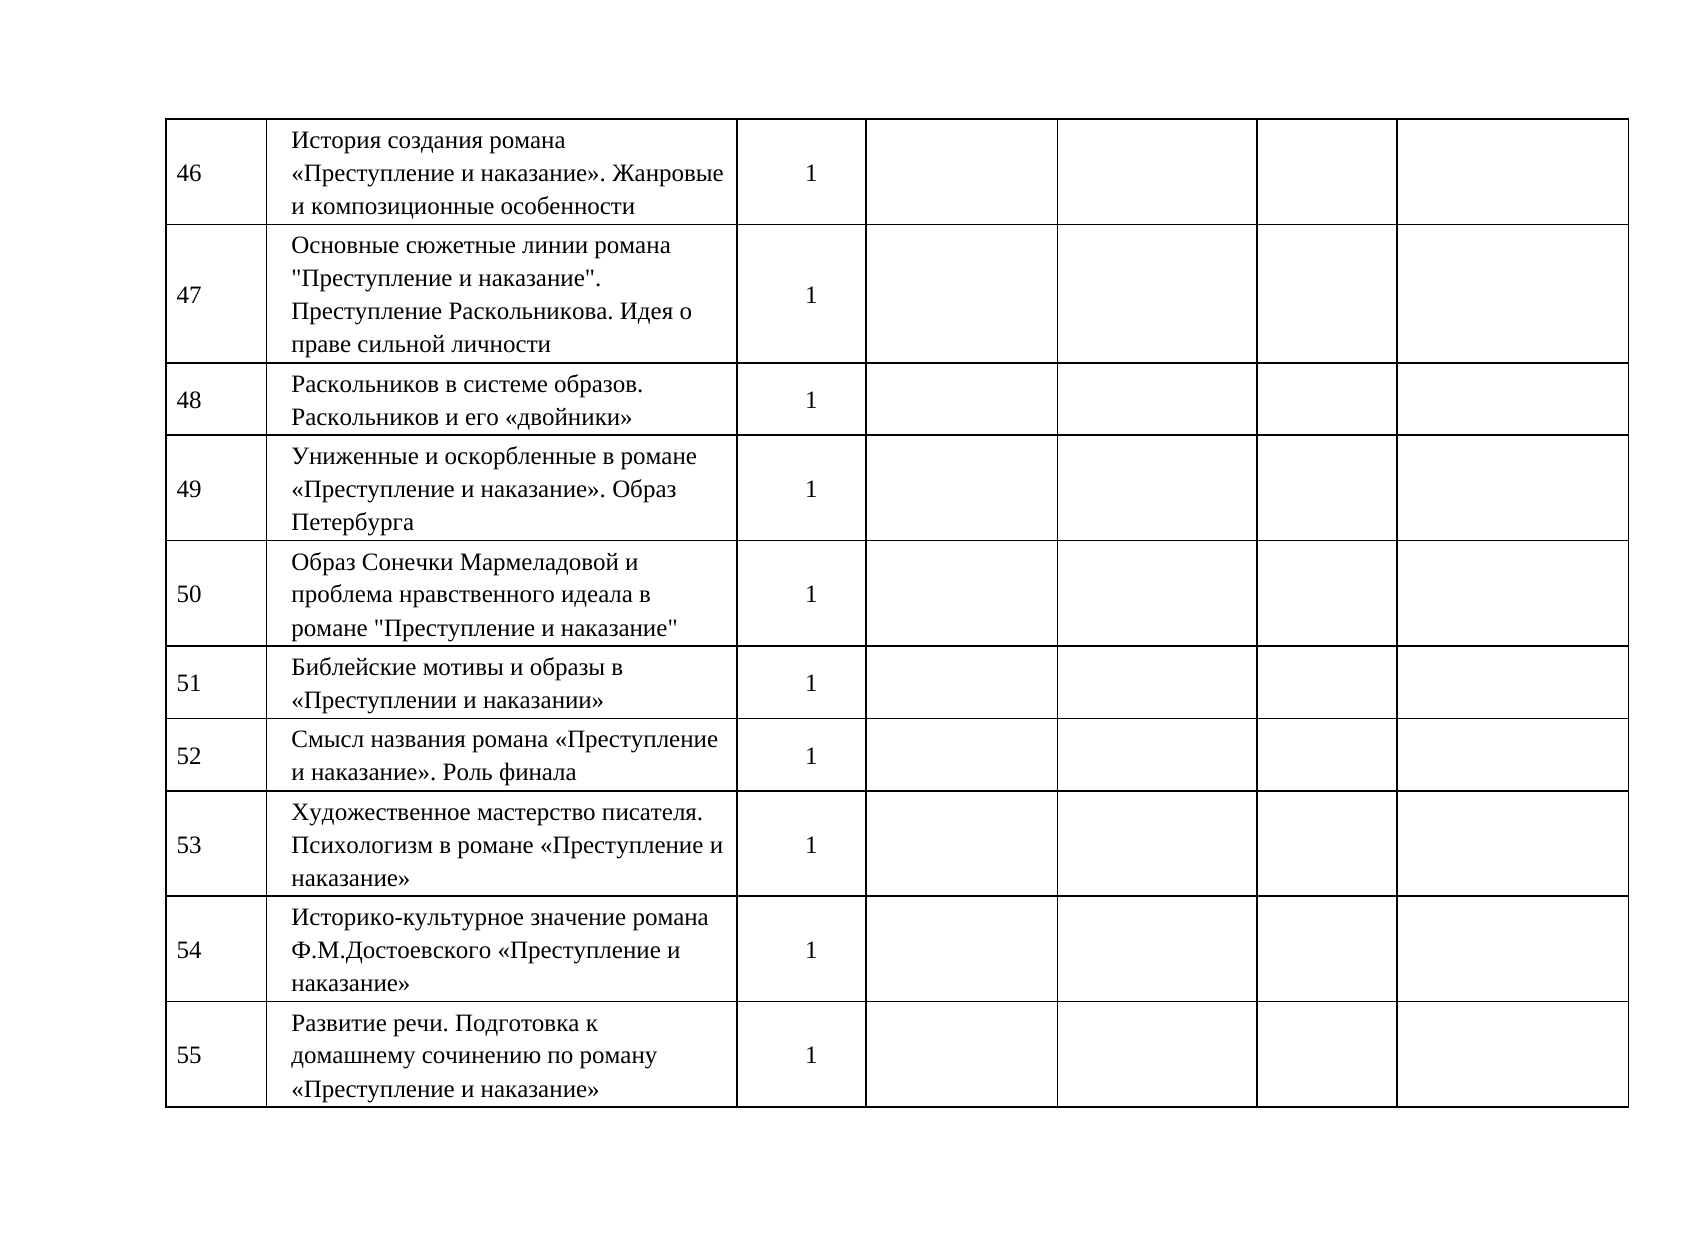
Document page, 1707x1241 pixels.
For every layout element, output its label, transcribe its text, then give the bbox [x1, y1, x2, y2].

table_cell [1258, 364, 1396, 434]
table_cell Основные сюжетные линии романа "Преступление и наказание". Преступление Раскольникова. Идея о праве сильной личности [267, 225, 736, 362]
table_cell [1398, 120, 1628, 223]
table_cell История создания романа «Преступление и наказание». Жанровые и композиционные особенности [267, 120, 736, 223]
table_cell Образ Сонечки Мармеладовой и проблема нравственного идеала в романе "Преступление и наказание" [267, 541, 736, 645]
table_cell 51 [167, 647, 266, 718]
table_cell [1258, 719, 1396, 790]
table_cell [867, 792, 1057, 895]
table_cell [1058, 897, 1256, 1001]
table_cell [1398, 364, 1628, 434]
table_cell [1258, 897, 1396, 1001]
table_cell 55 [167, 1002, 266, 1106]
table_cell 1 [738, 647, 865, 718]
table_cell [867, 364, 1057, 434]
table_cell [1258, 792, 1396, 895]
table_cell [1398, 647, 1628, 718]
table_cell Художественное мастерство писателя. Психологизм в романе «Преступление и наказание» [267, 792, 736, 895]
table_cell 1 [738, 541, 865, 645]
table_cell [1258, 225, 1396, 362]
table_cell [867, 647, 1057, 718]
table_cell [1058, 364, 1256, 434]
table_cell 52 [167, 719, 266, 790]
table_cell 1 [738, 897, 865, 1001]
table_cell 46 [167, 120, 266, 223]
table_cell 1 [738, 225, 865, 362]
table_cell [867, 541, 1057, 645]
table_cell [867, 120, 1057, 223]
table_cell [1058, 541, 1256, 645]
table_cell 54 [167, 897, 266, 1001]
table_cell [1058, 792, 1256, 895]
table_cell Развитие речи. Подготовка к домашнему сочинению по роману «Преступление и наказание» [267, 1002, 736, 1106]
table_cell [1398, 897, 1628, 1001]
table_cell Раскольников в системе образов. Раскольников и его «двойники» [267, 364, 736, 434]
table_cell [1398, 719, 1628, 790]
table_cell [1258, 541, 1396, 645]
table_cell [867, 436, 1057, 540]
table_cell 50 [167, 541, 266, 645]
table_cell 1 [738, 120, 865, 223]
table_cell [867, 1002, 1057, 1106]
table_cell [1058, 719, 1256, 790]
table_cell [1398, 541, 1628, 645]
table_cell [1258, 647, 1396, 718]
table_cell 53 [167, 792, 266, 895]
table_cell [1398, 1002, 1628, 1106]
table_cell [867, 719, 1057, 790]
table_cell Смысл названия романа «Преступление и наказание». Роль финала [267, 719, 736, 790]
table_cell 1 [738, 719, 865, 790]
table_cell [1058, 436, 1256, 540]
table_cell [1058, 225, 1256, 362]
table_cell [1058, 647, 1256, 718]
table_cell [1398, 436, 1628, 540]
table_cell [1058, 120, 1256, 223]
table_cell [1258, 436, 1396, 540]
table_cell 1 [738, 1002, 865, 1106]
table_cell [1258, 120, 1396, 223]
table_cell 1 [738, 436, 865, 540]
table_cell [1398, 792, 1628, 895]
table_cell Библейские мотивы и образы в «Преступлении и наказании» [267, 647, 736, 718]
table_cell [867, 225, 1057, 362]
table_cell 1 [738, 364, 865, 434]
table_cell [1398, 225, 1628, 362]
table_cell 48 [167, 364, 266, 434]
table_cell Историко-культурное значение романа Ф.М.Достоевского «Преступление и наказание» [267, 897, 736, 1001]
table_cell [867, 897, 1057, 1001]
table_cell 1 [738, 792, 865, 895]
table_cell [1058, 1002, 1256, 1106]
table_cell Униженные и оскорбленные в романе «Преступление и наказание». Образ Петербурга [267, 436, 736, 540]
table_cell [1258, 1002, 1396, 1106]
table_cell 47 [167, 225, 266, 362]
table_cell 49 [167, 436, 266, 540]
